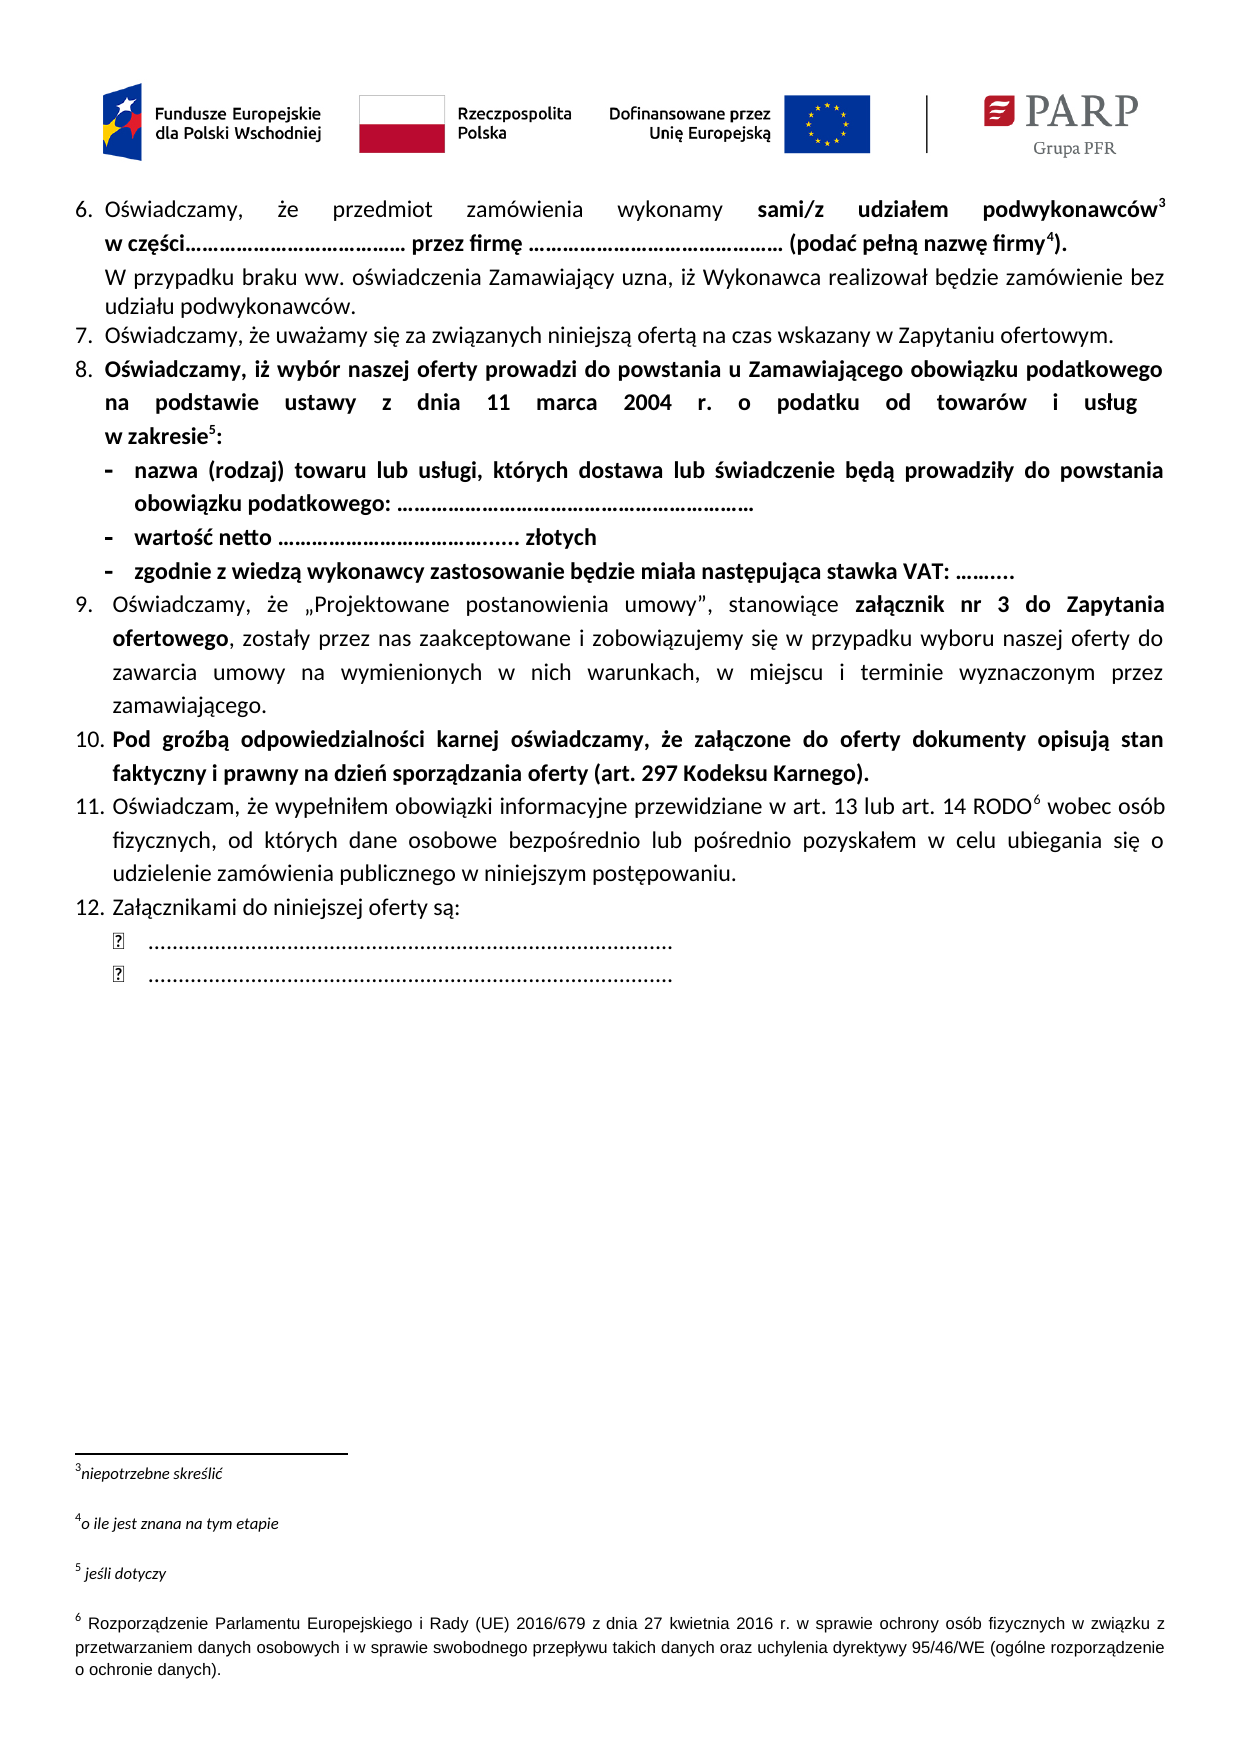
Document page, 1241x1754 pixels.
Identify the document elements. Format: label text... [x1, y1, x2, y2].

list nazwa (rodzaj) towaru lub usługi, których dostawa lub świadczenie będą prowadziły do powstania obowiązku podatkowego: ……………………………………………………… [104, 455, 1165, 518]
picture [75, 73, 1166, 171]
list Oświadczam, że wypełniłem obowiązki informacyjne przewidziane w art. 13 lub art. 14 RODO wobec osób fizycznych, od których dane osobowe bezpośrednio lub pośrednio pozyskałem w celu ubiegania się o udzielenie zamówienia publicznego w niniejszym postępowaniu. [75, 791, 1165, 888]
list wartość netto ………………………………...... złotych [104, 522, 1165, 551]
list ....................................................................................... [112, 959, 1165, 989]
list ....................................................................................... [112, 926, 1165, 955]
list Załącznikami do niniejszej oferty są: [75, 892, 1165, 921]
list zgodnie z wiedzą wykonawcy zastosowanie będzie miała następująca stawka VAT: …….... [104, 556, 1165, 585]
list Oświadczamy, że „Projektowane postanowienia umowy”, stanowiące załącznik nr 3 do Zapytania ofertowego, zostały przez nas zaakceptowane i zobowiązujemy się w przypadku wyboru naszej oferty do zawarcia umowy na wymienionych w nich warunkach, w miejscu i terminie wyznaczonym przez zamawiającego. [75, 589, 1165, 719]
list Oświadczamy, że przedmiot zamówienia wykonamy sami/z udziałem podwykonawców w części………………………………… przez firmę ……………………………………… (podać pełną nazwę firmy). [75, 194, 1165, 257]
list Oświadczamy, że uważamy się za związanych niniejszą ofertą na czas wskazany w Zapytaniu ofertowym. [75, 320, 1165, 349]
list W przypadku braku ww. oświadczenia Zamawiający uzna, iż Wykonawca realizował będzie zamówienie bez udziału podwykonawców. [104, 262, 1165, 320]
list Oświadczamy, iż wybór naszej oferty prowadzi do powstania u Zamawiającego obowiązku podatkowego na podstawie ustawy z dnia 11 marca 2004 r. o podatku od towarów i usług w zakresie: [75, 354, 1165, 450]
list Pod groźbą odpowiedzialności karnej oświadczamy, że załączone do oferty dokumenty opisują stan faktyczny i prawny na dzień sporządzania oferty (art. 297 Kodeksu Karnego). [75, 724, 1165, 787]
